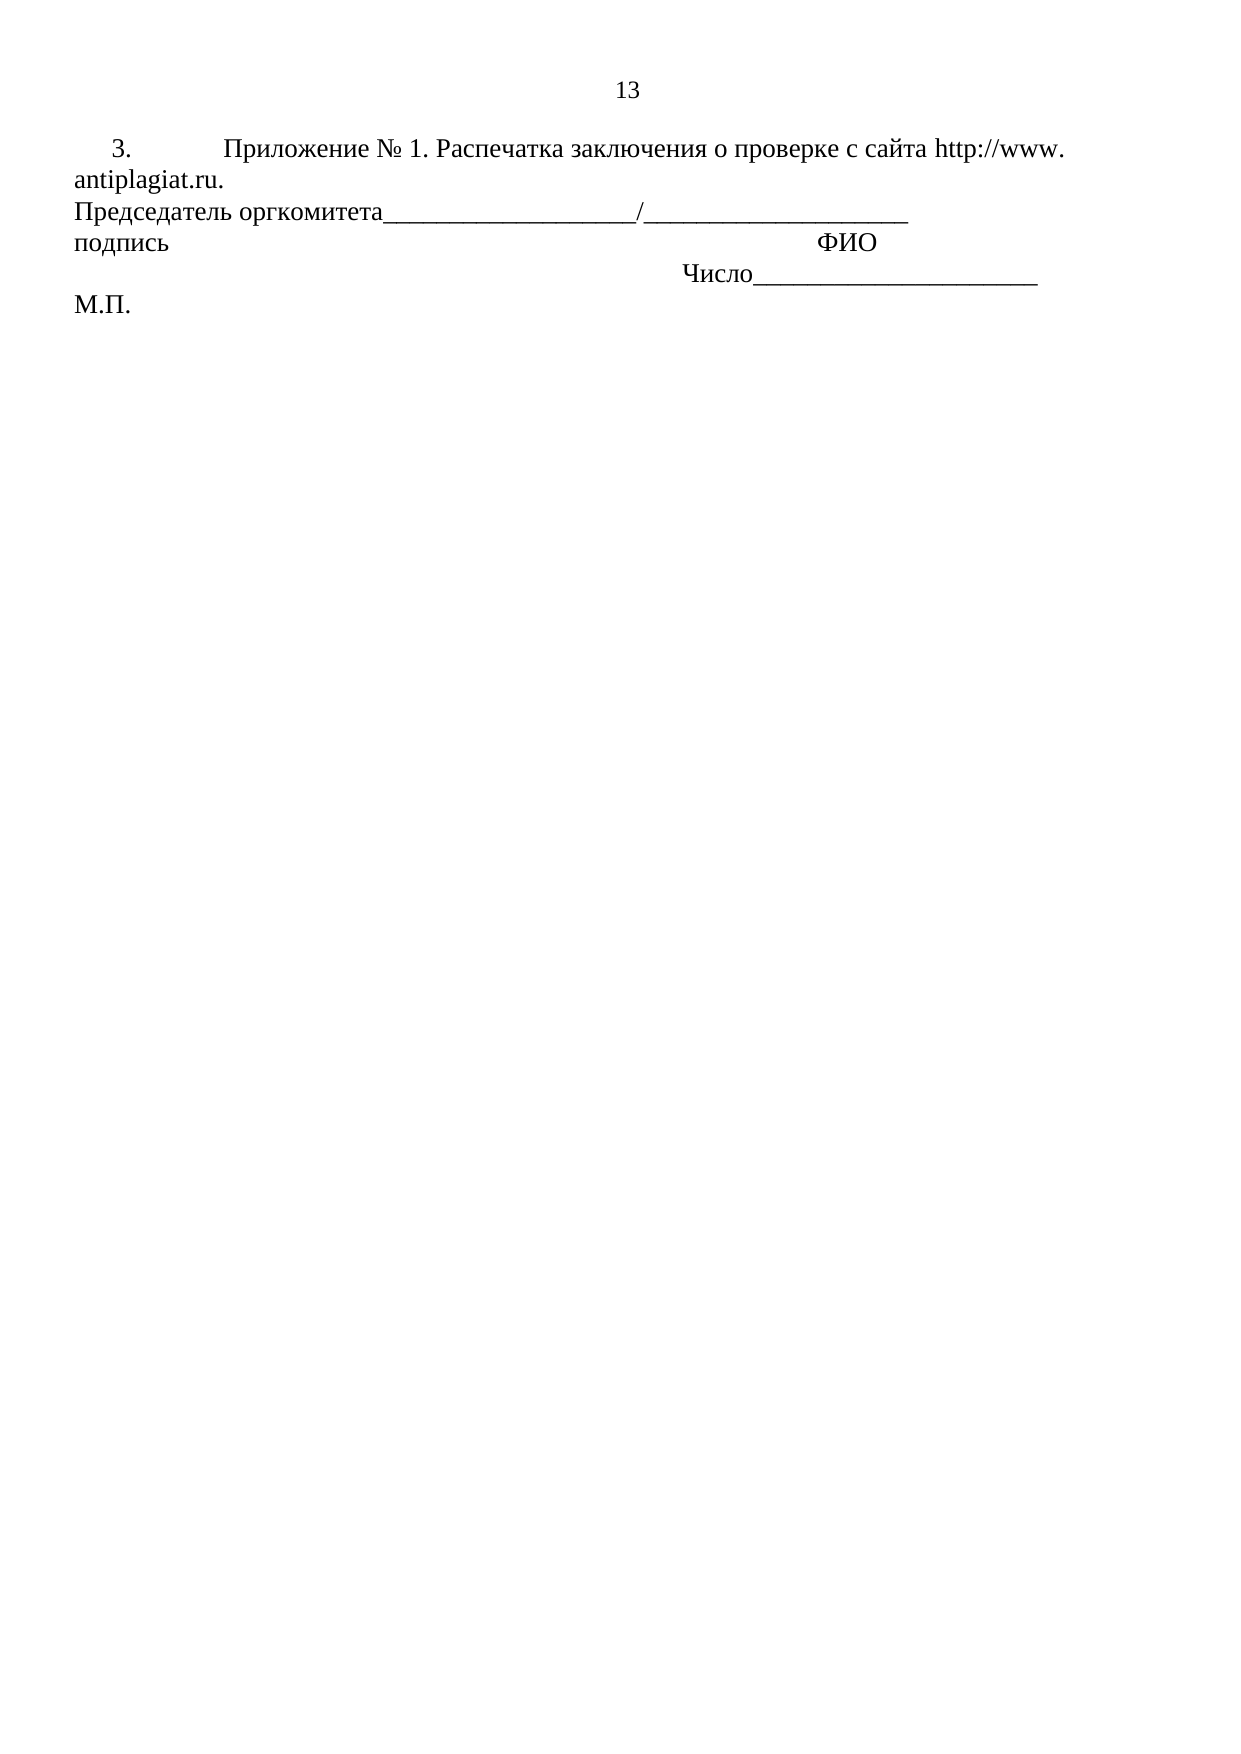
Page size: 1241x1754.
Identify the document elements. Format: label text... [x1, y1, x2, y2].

text Число_____________________ [74, 257, 1181, 288]
text подпись ФИО [74, 226, 1181, 257]
text Председатель оргкомитета / [74, 195, 1181, 226]
text М.П. [74, 288, 1181, 319]
list Приложение № 1. Распечатка заключения о проверке с сайта http://www. antiplagiat.ru. [74, 132, 1181, 195]
